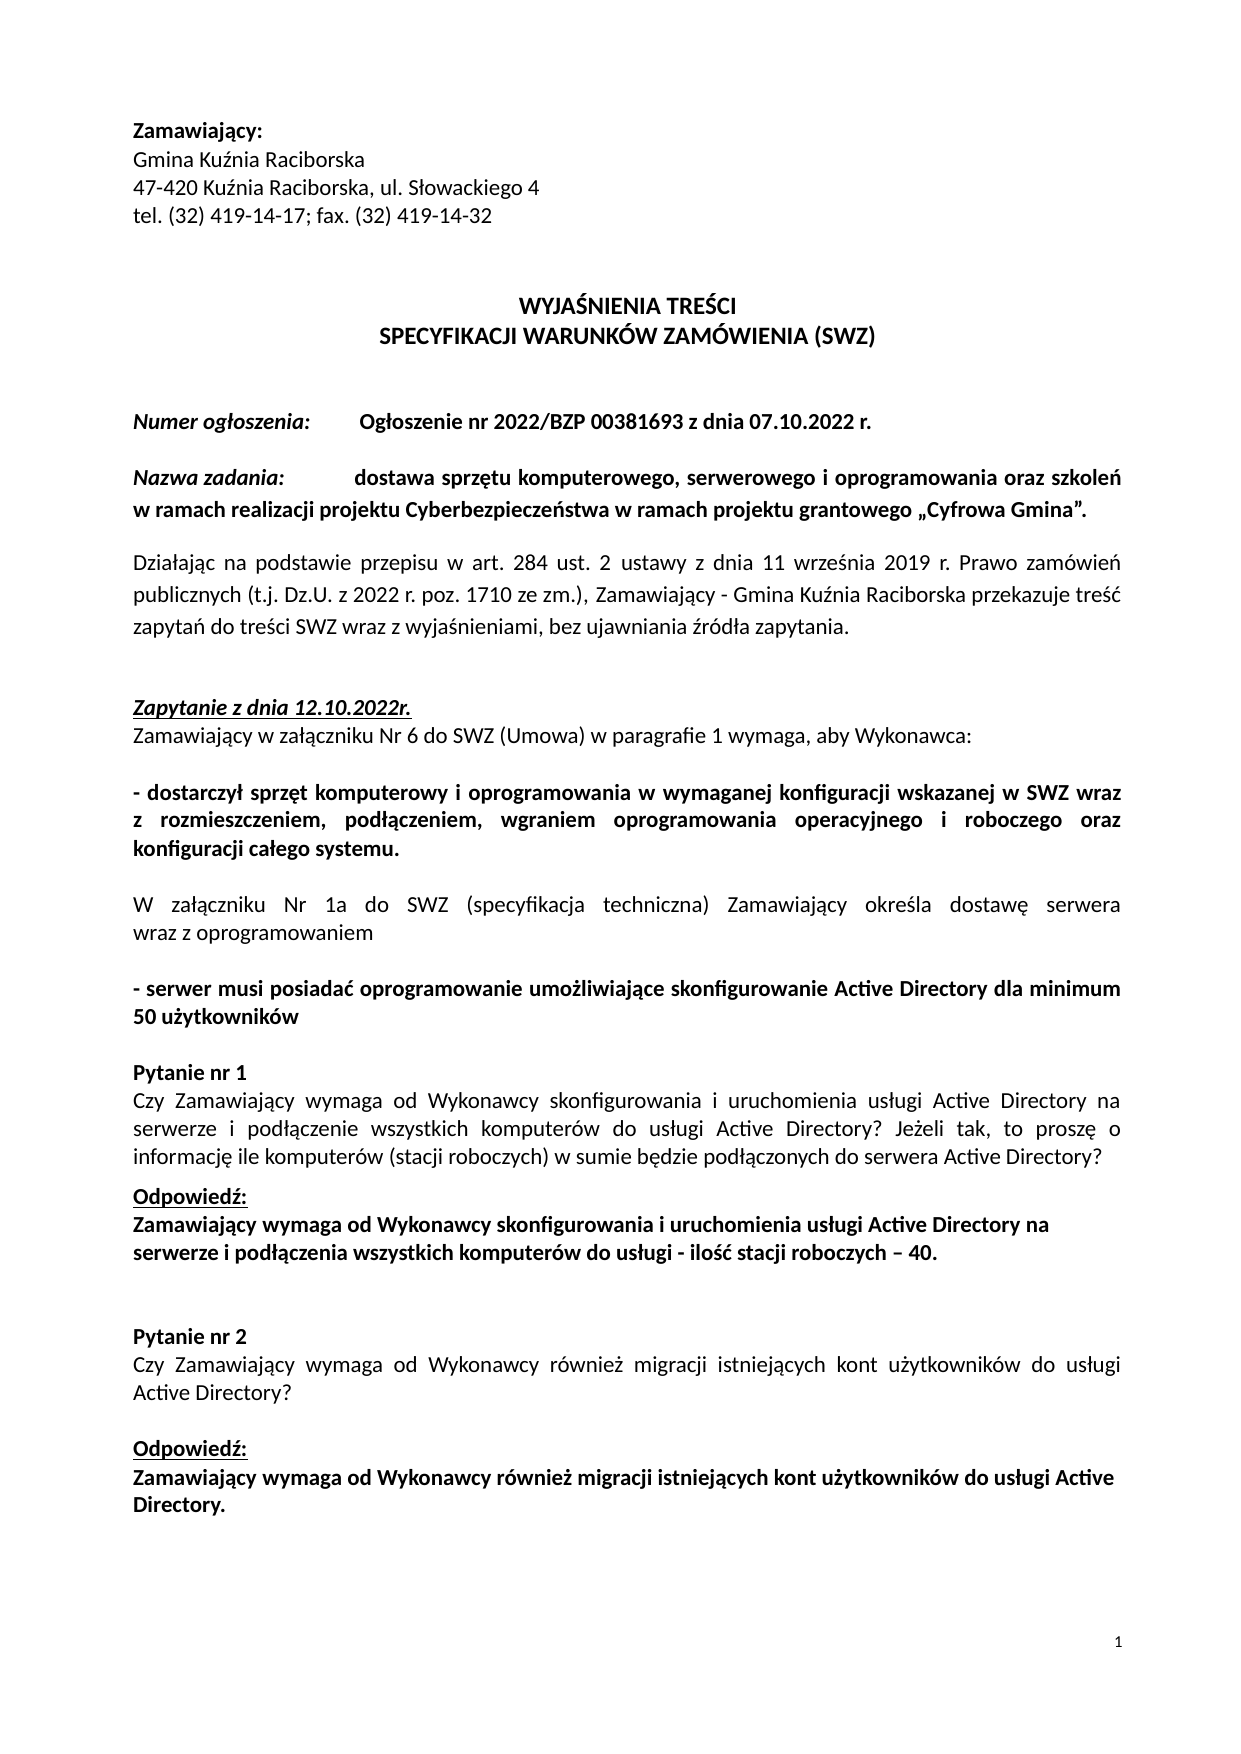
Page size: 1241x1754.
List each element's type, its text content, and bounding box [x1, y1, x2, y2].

text Odpowiedź: [133, 1434, 1122, 1463]
text Czy Zamawiający wymaga od Wykonawcy skonfigurowania i uruchomienia usługi Active Directory na serwerze i podłączenie wszystkich komputerów do usługi Active Directory? Jeżeli tak, to proszę o informację ile komputerów (stacji roboczych) w sumie będzie podłączonych do serwera Active Directory? [133, 1086, 1122, 1170]
text Numer ogłoszenia: Ogłoszenie nr 2022/BZP 00381693 z dnia 07.10.2022 r. [133, 407, 1122, 463]
text Zamawiający wymaga od Wykonawcy skonfigurowania i uruchomienia usługi Active Directory na serwerze i podłączenia wszystkich komputerów do usługi - ilość stacji roboczych – 40. [133, 1210, 1122, 1266]
text Działając na podstawie przepisu w art. 284 ust. 2 ustawy z dnia 11 września 2019 r. Prawo zamówień publicznych (t.j. Dz.U. z 2022 r. poz. 1710 ze zm.), Zamawiający - Gmina Kuźnia Raciborska przekazuje treść zapytań do treści SWZ wraz z wyjaśnieniami, bez ujawniania źródła zapytania. [133, 548, 1122, 641]
text Pytanie nr 1 [133, 1058, 1122, 1086]
text WYJAŚNIENIA TREŚCI [133, 290, 1122, 320]
text Gmina Kuźnia Raciborska [133, 145, 1122, 173]
text Czy Zamawiający wymaga od Wykonawcy również migracji istniejących kont użytkowników do usługi Active Directory? [133, 1351, 1122, 1407]
text Nazwa zadania: dostawa sprzętu komputerowego, serwerowego i oprogramowania oraz szkoleń w ramach realizacji projektu Cyberbezpieczeństwa w ramach projektu grantowego „Cyfrowa Gmina”. [133, 463, 1122, 523]
text Pytanie nr 2 [133, 1322, 1122, 1351]
text W załączniku Nr 1a do SWZ (specyfikacja techniczna) Zamawiający określa dostawę serwera wraz z oprogramowaniem [133, 890, 1122, 946]
text Zamawiający wymaga od Wykonawcy również migracji istniejących kont użytkowników do usługi Active Directory. [133, 1463, 1122, 1519]
text tel. (32) 419-14-17; fax. (32) 419-14-32 [133, 201, 1122, 229]
text Odpowiedź: [133, 1182, 1122, 1210]
text - dostarczył sprzęt komputerowy i oprogramowania w wymaganej konfiguracji wskazanej w SWZ wraz z rozmieszczeniem, podłączeniem, wgraniem oprogramowania operacyjnego i roboczego oraz konfiguracji całego systemu. [133, 778, 1122, 862]
text 47-420 Kuźnia Raciborska, ul. Słowackiego 4 [133, 173, 1122, 201]
text Zamawiający: [133, 117, 1122, 145]
text - serwer musi posiadać oprogramowanie umożliwiające skonfigurowanie Active Directory dla minimum 50 użytkowników [133, 974, 1122, 1030]
text Zapytanie z dnia 12.10.2022r. [133, 693, 1122, 722]
text SPECYFIKACJI WARUNKÓW ZAMÓWIENIA (SWZ) [133, 320, 1122, 351]
text Zamawiający w załączniku Nr 6 do SWZ (Umowa) w paragrafie 1 wymaga, aby Wykonawca: [133, 722, 1122, 749]
